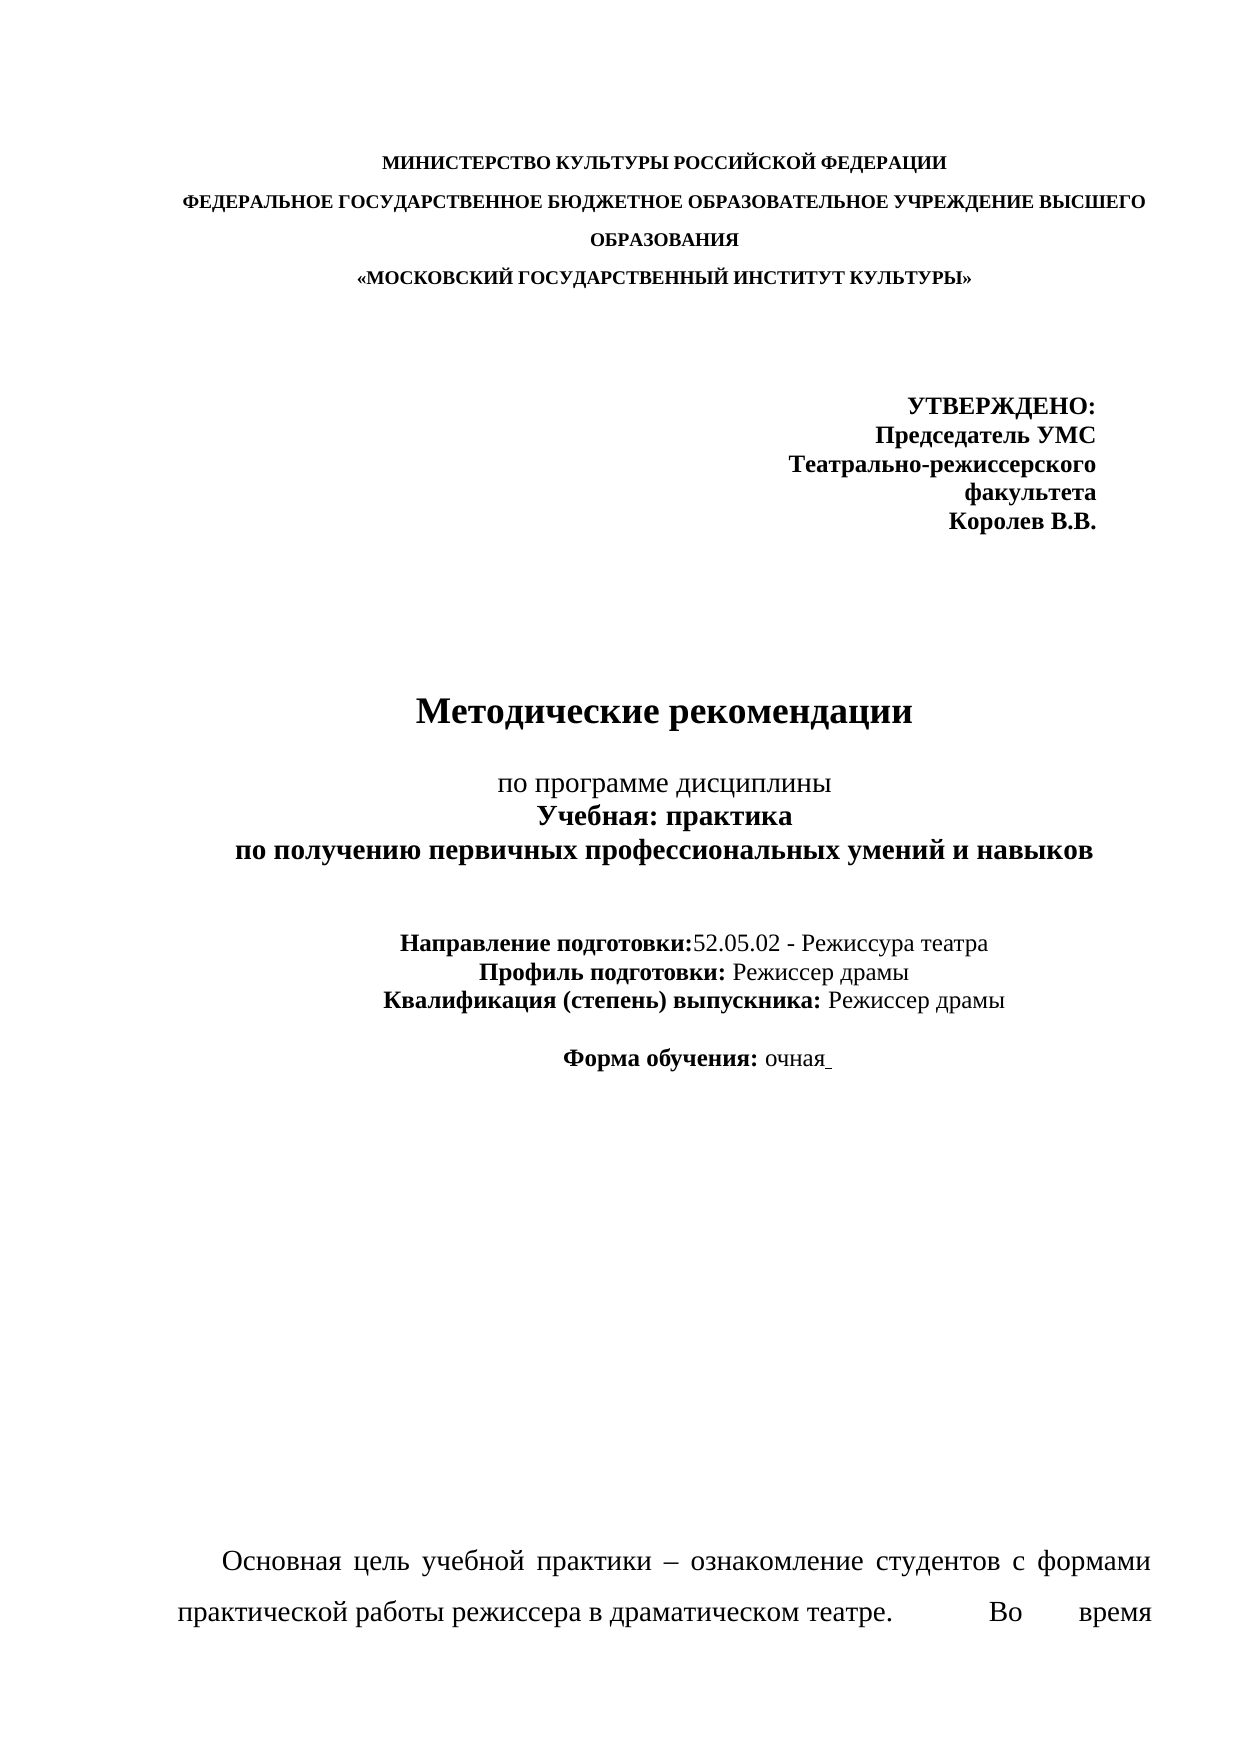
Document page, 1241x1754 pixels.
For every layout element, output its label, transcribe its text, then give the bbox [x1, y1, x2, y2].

text «МОСКОВСКИЙ ГОСУДАРСТВЕННЫЙ ИНСТИТУТ КУЛЬТУРЫ» [177, 267, 1152, 305]
text по получению первичных профессиональных умений и навыков [177, 832, 1152, 866]
text МИНИСТЕРСТВО КУЛЬТУРЫ РОССИЙСКОЙ ФЕДЕРАЦИИ [177, 152, 1152, 190]
table_header УТВЕРЖДЕНО: Председатель УМС Театрально-режиссерского факультета Королев В.В. [665, 391, 1107, 535]
text Профиль подготовки: Режиссер драмы [177, 957, 1152, 985]
text ФЕДЕРАЛЬНОЕ ГОСУДАРСТВЕННОЕ БЮДЖЕТНОЕ ОБРАЗОВАТЕЛЬНОЕ УЧРЕЖДЕНИЕ ВЫСШЕГО ОБРАЗОВАНИЯ [177, 190, 1152, 267]
text Форма обучения: очная [236, 1043, 1152, 1072]
text по программе дисциплины [177, 765, 1152, 798]
text Методические рекомендации [177, 688, 1152, 731]
text Квалификация (степень) выпускника: Режиссер драмы [177, 985, 1152, 1014]
text Учебная: практика [177, 798, 1152, 832]
text Направление подготовки:52.05.02 - Режиссура театра [177, 928, 1152, 957]
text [177, 1543, 1152, 1627]
